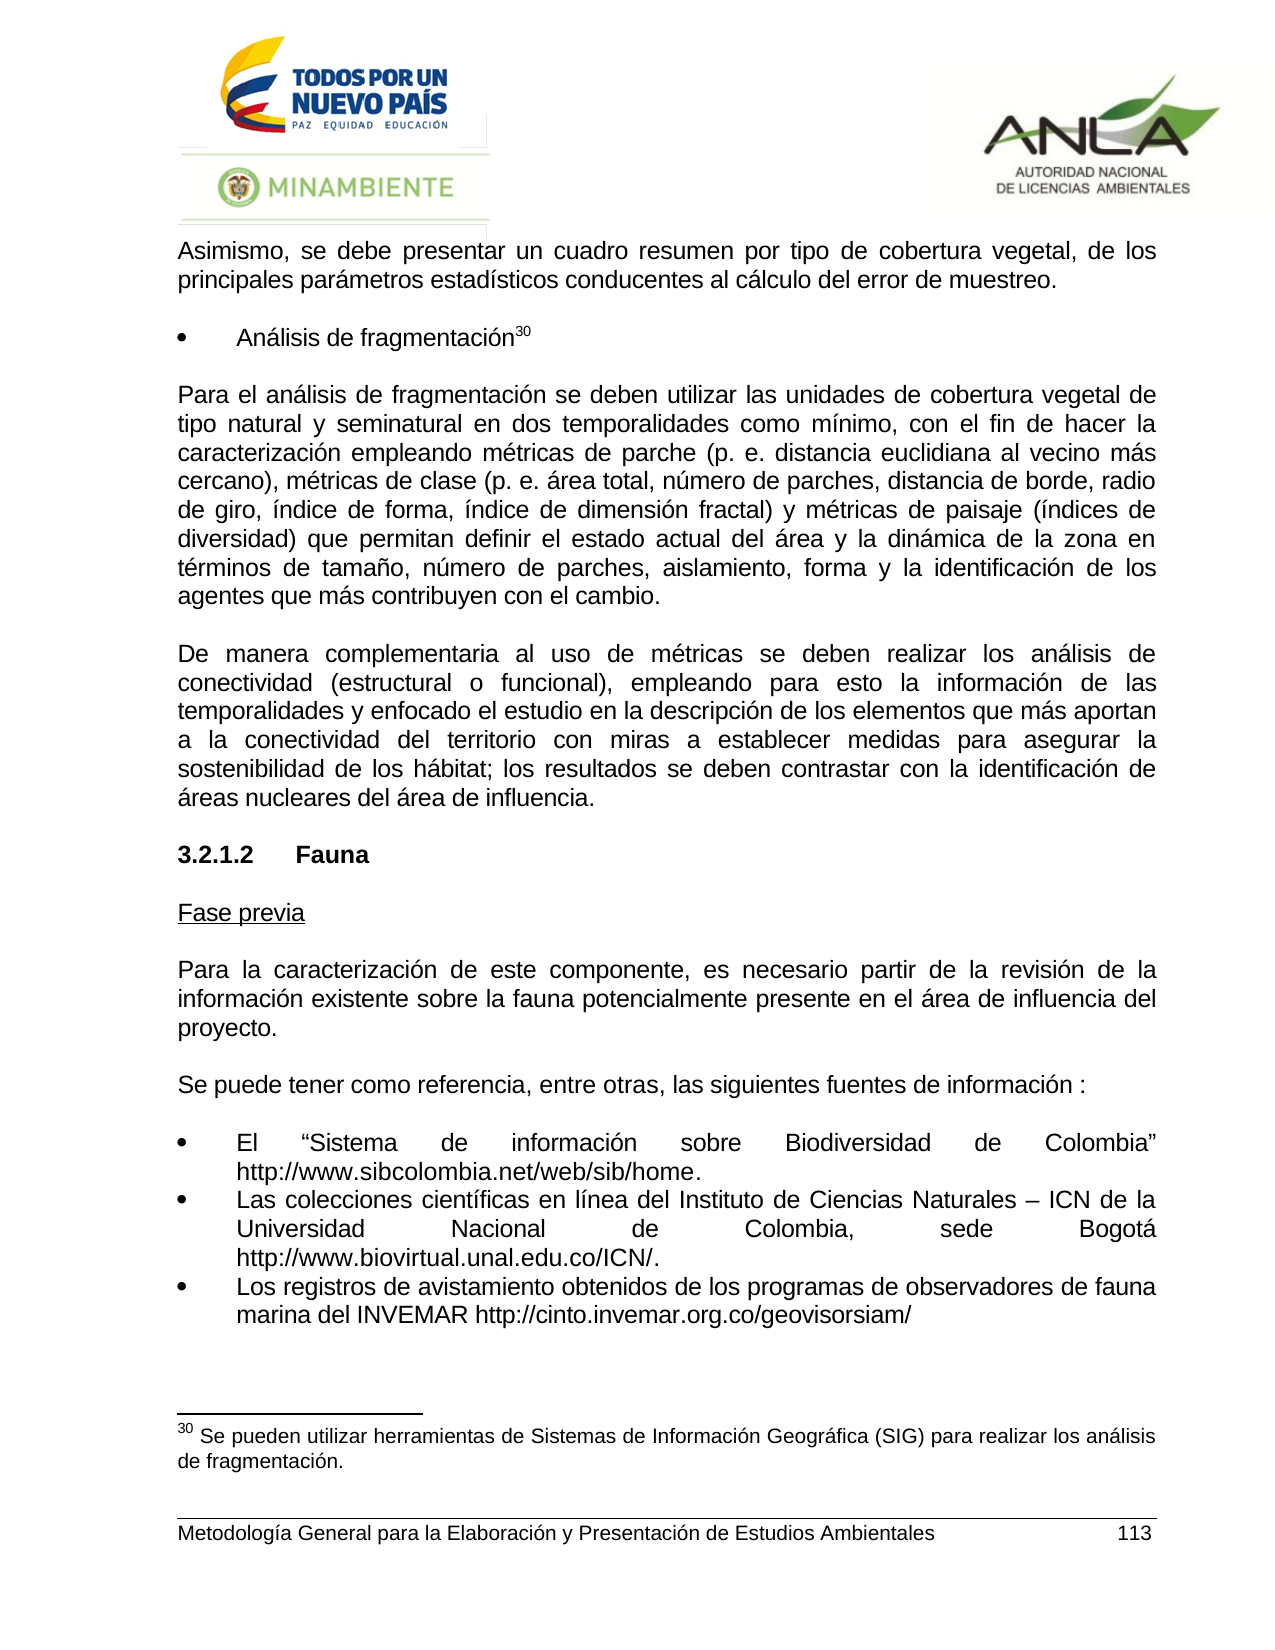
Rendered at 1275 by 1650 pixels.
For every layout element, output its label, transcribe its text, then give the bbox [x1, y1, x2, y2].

picture [178, 26, 493, 236]
list Los registros de avistamiento obtenidos de los programas de observadores de fauna marina del INVEMAR http://cinto.invemar.org.co/geovisorsiam/ [177, 1272, 1157, 1329]
text Fase previa [177, 898, 1157, 926]
list Para el análisis de fragmentación se deben utilizar las unidades de cobertura vegetal de tipo natural y seminatural en dos temporalidades como mínimo, con el fin de hacer la caracterización empleando métricas de parche (p. e. distancia euclidiana al vecino más cercano), métricas de clase (p. e. área total, número de parches, distancia de borde, radio de giro, índice de forma, índice de dimensión fractal) y métricas de paisaje (índices de diversidad) que permitan definir el estado actual del área y la dinámica de la zona en términos de tamaño, número de parches, aislamiento, forma y la identificación de los agentes que más contribuyen con el cambio. [177, 380, 1157, 610]
list Las colecciones científicas en línea del Instituto de Ciencias Naturales – ICN de la Universidad Nacional de Colombia, sede Bogotá http://www.biovirtual.unal.edu.co/ICN/. [177, 1185, 1157, 1272]
list Análisis de fragmentación [177, 322, 1157, 351]
list Para la caracterización de este componente, es necesario partir de la revisión de la información existente sobre la fauna potencialmente presente en el área de influencia del proyecto. [177, 955, 1157, 1041]
list Se puede tener como referencia, entre otras, las siguientes fuentes de información : [177, 1070, 1157, 1099]
subtitle Fauna [177, 840, 1157, 869]
picture [915, 61, 1275, 216]
list El “Sistema de información sobre Biodiversidad de Colombia” http://www.sibcolombia.net/web/sib/home. [177, 1128, 1157, 1185]
list Asimismo, se debe presentar un cuadro resumen por tipo de cobertura vegetal, de los principales parámetros estadísticos conducentes al cálculo del error de muestreo. [177, 236, 1157, 294]
list De manera complementaria al uso de métricas se deben realizar los análisis de conectividad (estructural o funcional), empleando para esto la información de las temporalidades y enfocado el estudio en la descripción de los elementos que más aportan a la conectividad del territorio con miras a establecer medidas para asegurar la sostenibilidad de los hábitat; los resultados se deben contrastar con la identificación de áreas nucleares del área de influencia. [177, 639, 1157, 811]
